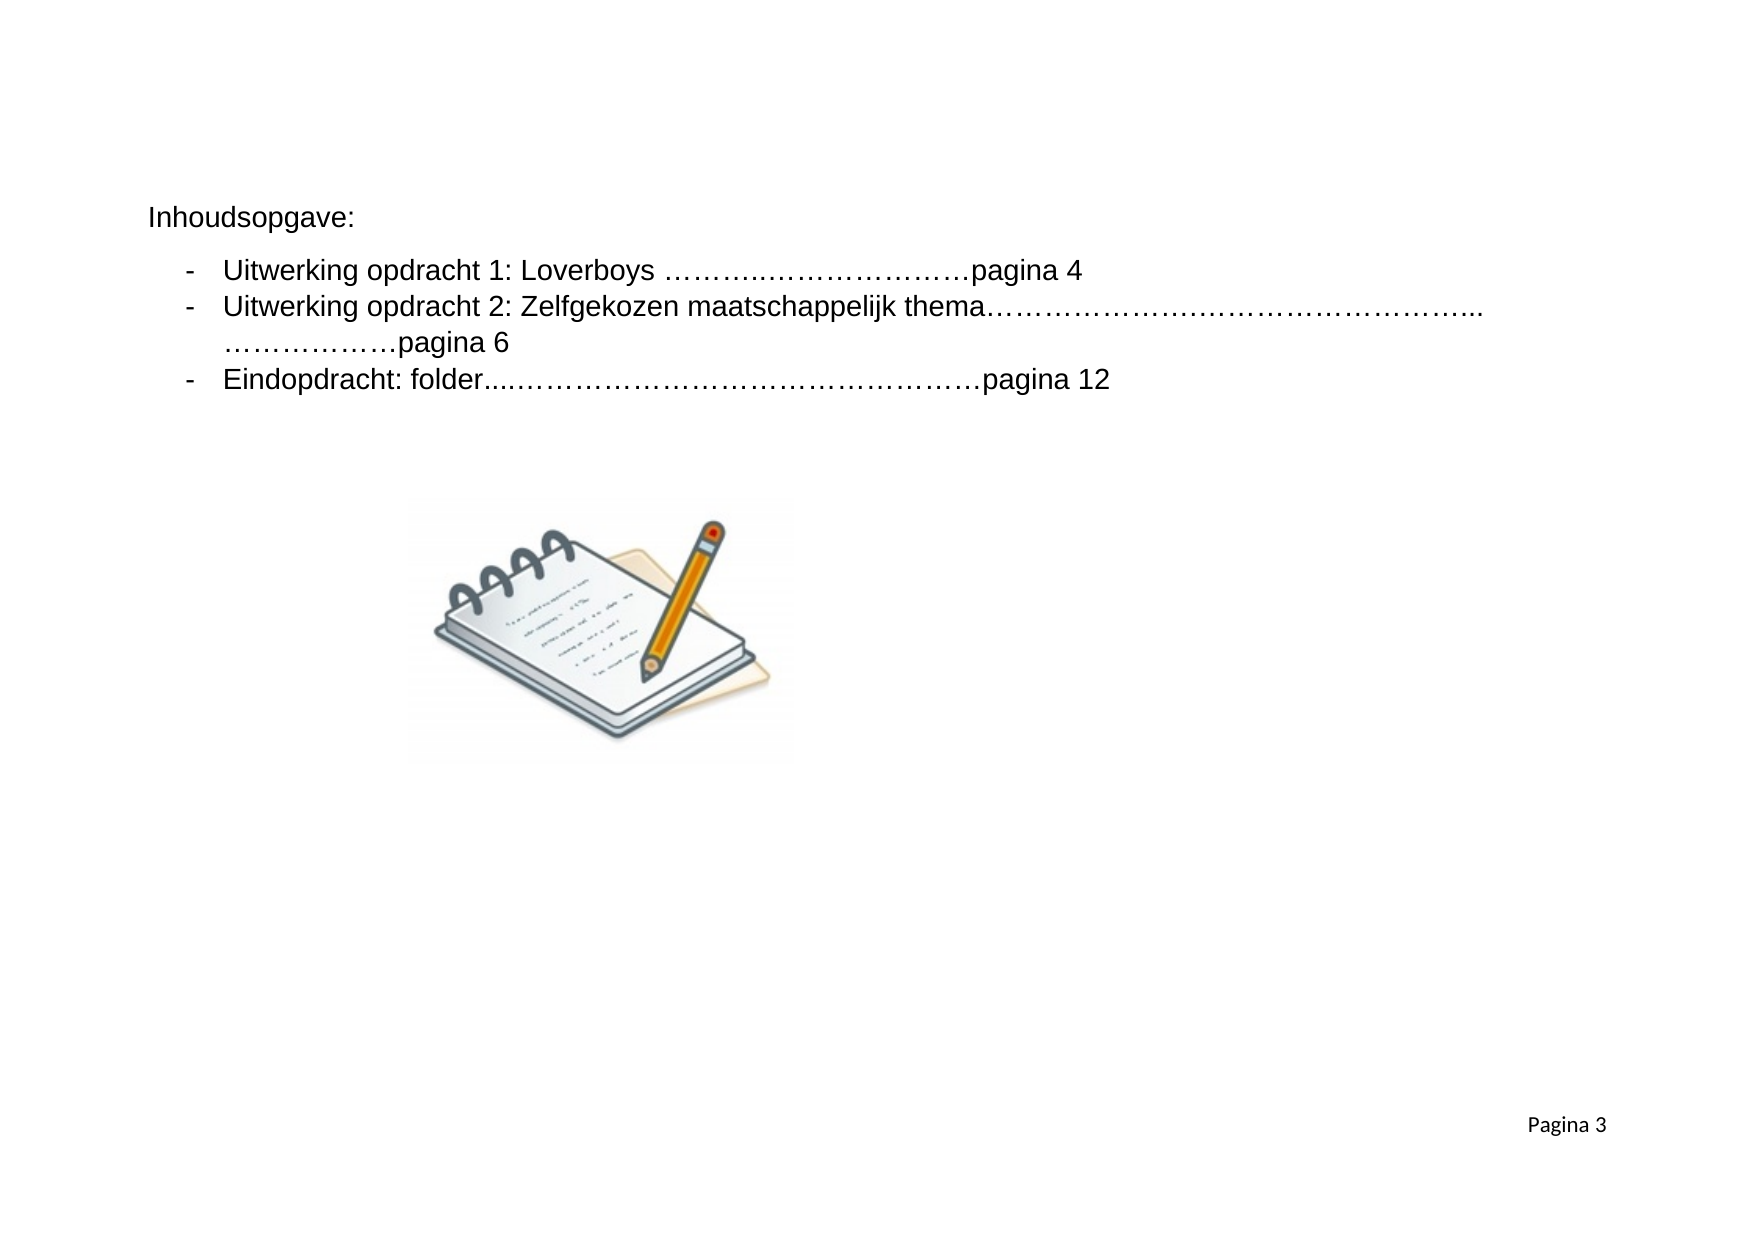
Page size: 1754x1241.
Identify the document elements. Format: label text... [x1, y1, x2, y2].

list Uitwerking opdracht 1: Loverboys ………..…………………pagina 4 [185, 253, 1606, 287]
list Uitwerking opdracht 2: Zelfgekozen maatschappelijk thema………………….………………………...………………pagina 6 [185, 289, 1606, 359]
text Inhoudsopgave: [148, 200, 1606, 234]
picture [406, 498, 793, 764]
list Eindopdracht: folder....…………………………………………pagina 12 [185, 362, 1606, 395]
